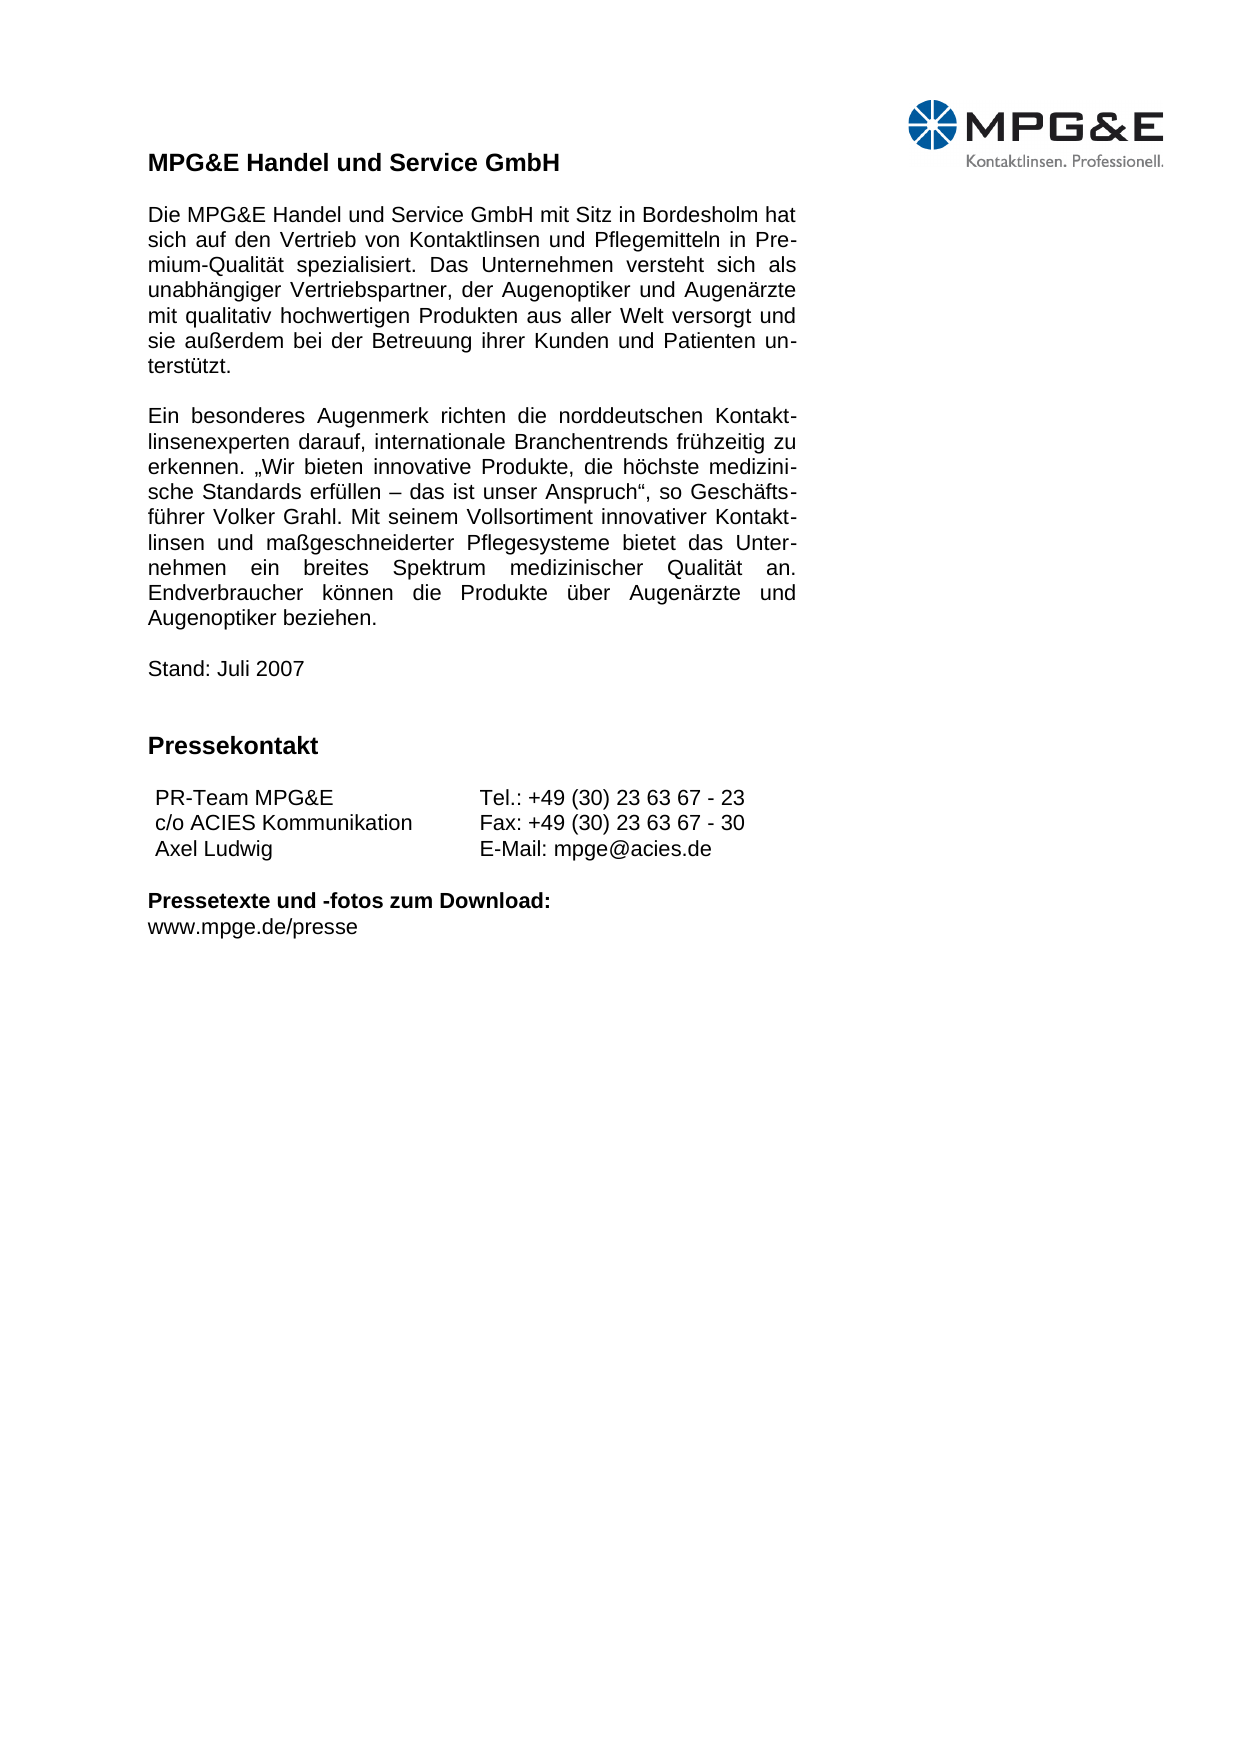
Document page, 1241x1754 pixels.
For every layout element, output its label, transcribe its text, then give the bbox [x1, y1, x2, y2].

picture [908, 100, 1164, 167]
text Pressetexte und -fotos zum Download: [148, 888, 797, 913]
subtitle Pressekontakt [148, 731, 797, 760]
subtitle MPG&E Handel und Service GmbH [148, 148, 797, 176]
text www.mpge.de/presse [148, 913, 797, 939]
table_header Tel.: +49 (30) 23 63 67 - 23 Fax: +49 (30) 23 63 67 - 30 E-Mail: mpge@acies.de [472, 785, 797, 863]
text Ein besonderes Augenmerk richten die norddeutschen Kontaktlinsenexperten darauf, internationale Branchentrends frühzeitig zu erkennen. „Wir bieten innovative Produkte, die höchste medizinische Standards erfüllen – das ist unser Anspruch“, so Geschäftsführer Volker Grahl. Mit seinem Vollsortiment innovativer Kontaktlinsen und maßgeschneiderter Pflegesysteme bietet das Unternehmen ein breites Spektrum medizinischer Qualität an. Endverbraucher können die Produkte über Augenärzte und Augenoptiker beziehen. [148, 403, 797, 630]
text Stand: Juli 2007 [148, 655, 797, 681]
table_header PR-Team MPG&E c/o ACIES Kommunikation Axel Ludwig [148, 785, 472, 863]
text Die MPG&E Handel und Service GmbH mit Sitz in Bordesholm hat sich auf den Vertrieb von Kontaktlinsen und Pflegemitteln in Premium-Qualität spezialisiert. Das Unternehmen versteht sich als unabhängiger Vertriebspartner, der Augenoptiker und Augenärzte mit qualitativ hochwertigen Produkten aus aller Welt versorgt und sie außerdem bei der Betreuung ihrer Kunden und Patienten unterstützt. [148, 202, 797, 378]
